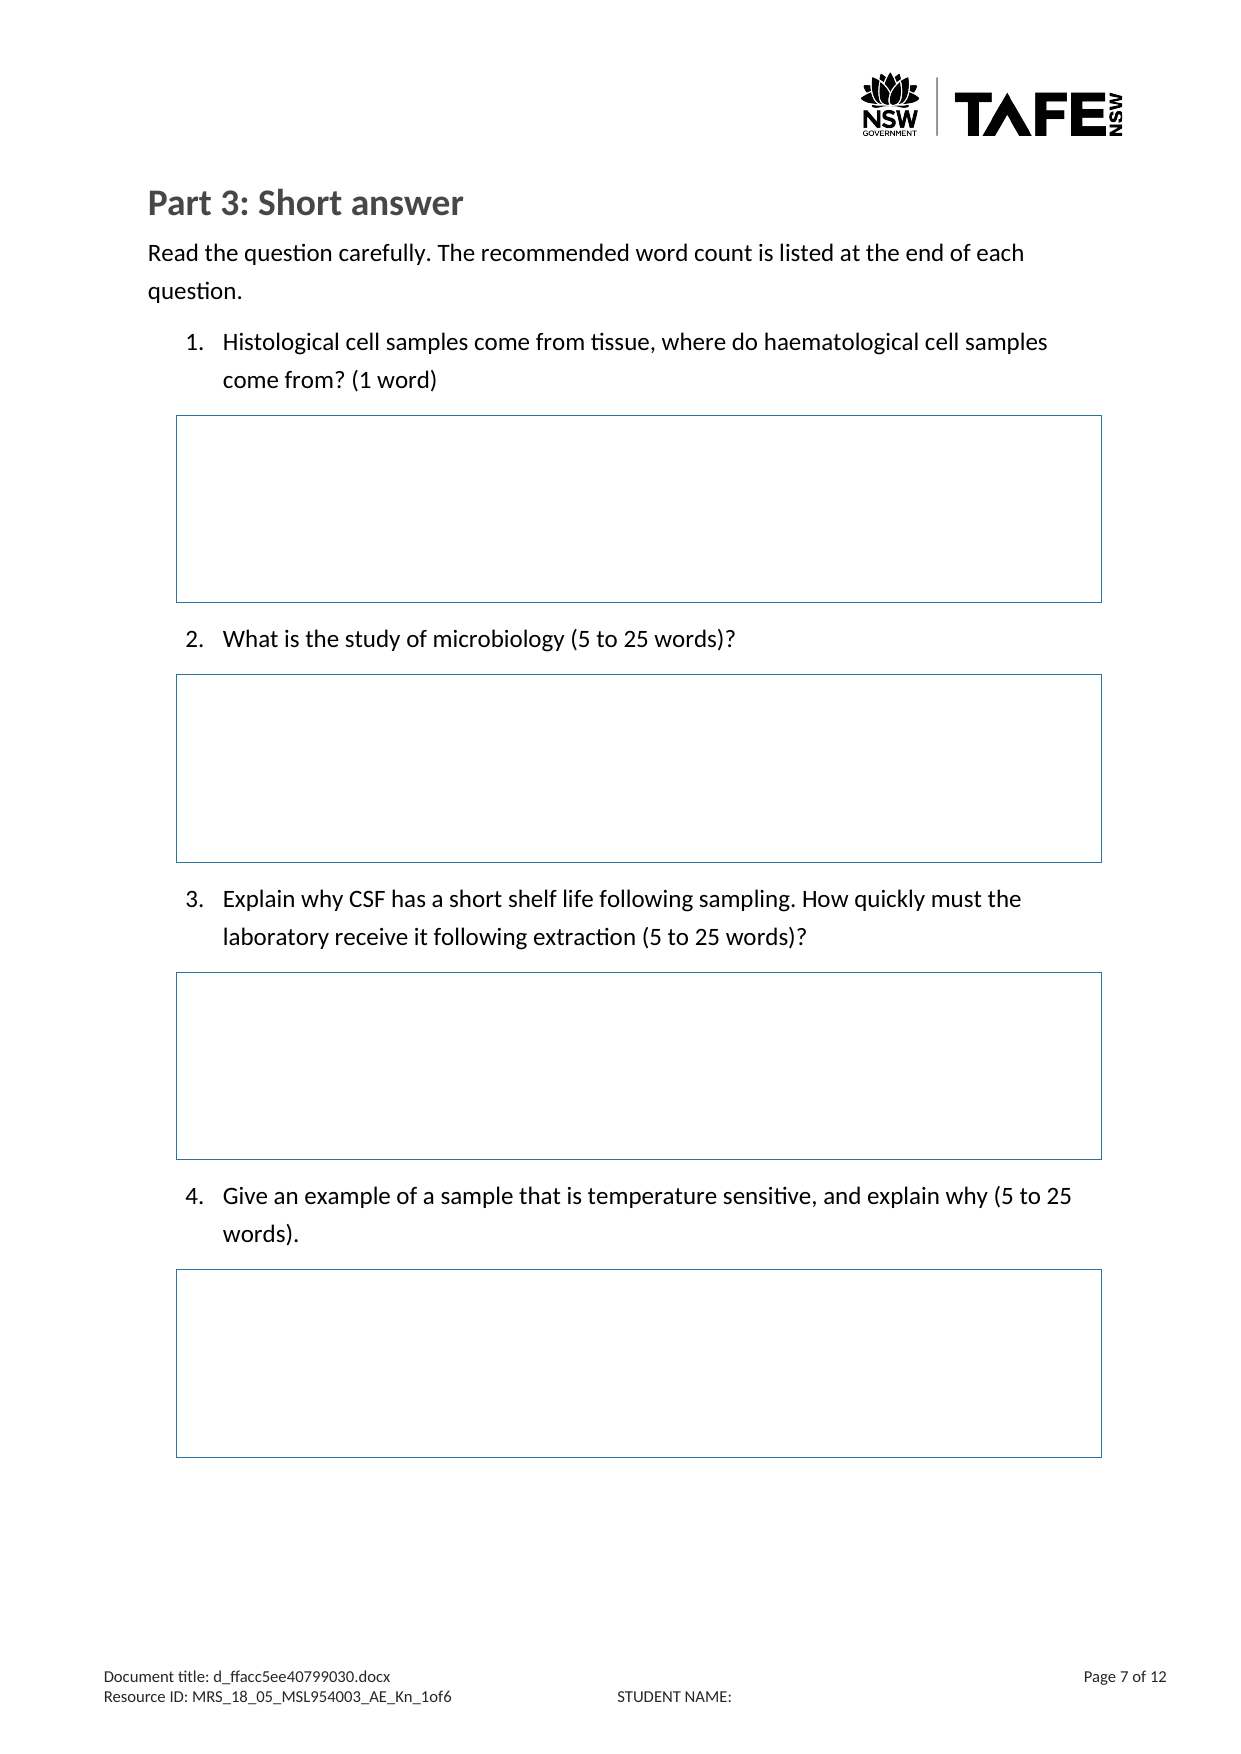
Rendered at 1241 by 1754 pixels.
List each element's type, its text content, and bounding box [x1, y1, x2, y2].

subtitle Part 3: Short answer [148, 179, 1092, 225]
list Histological cell samples come from tissue, where do haematological cell samples come from? (1 word) [185, 326, 1092, 395]
list What is the study of microbiology (5 to 25 words)? [185, 624, 1092, 654]
picture [861, 71, 1123, 137]
list Give an example of a sample that is temperature sensitive, and explain why (5 to 25 words). [185, 1181, 1092, 1249]
list Explain why CSF has a short shelf life following sampling. How quickly must the laboratory receive it following extraction (5 to 25 words)? [185, 883, 1092, 952]
text Read the question carefully. The recommended word count is listed at the end of each question. [148, 237, 1092, 306]
